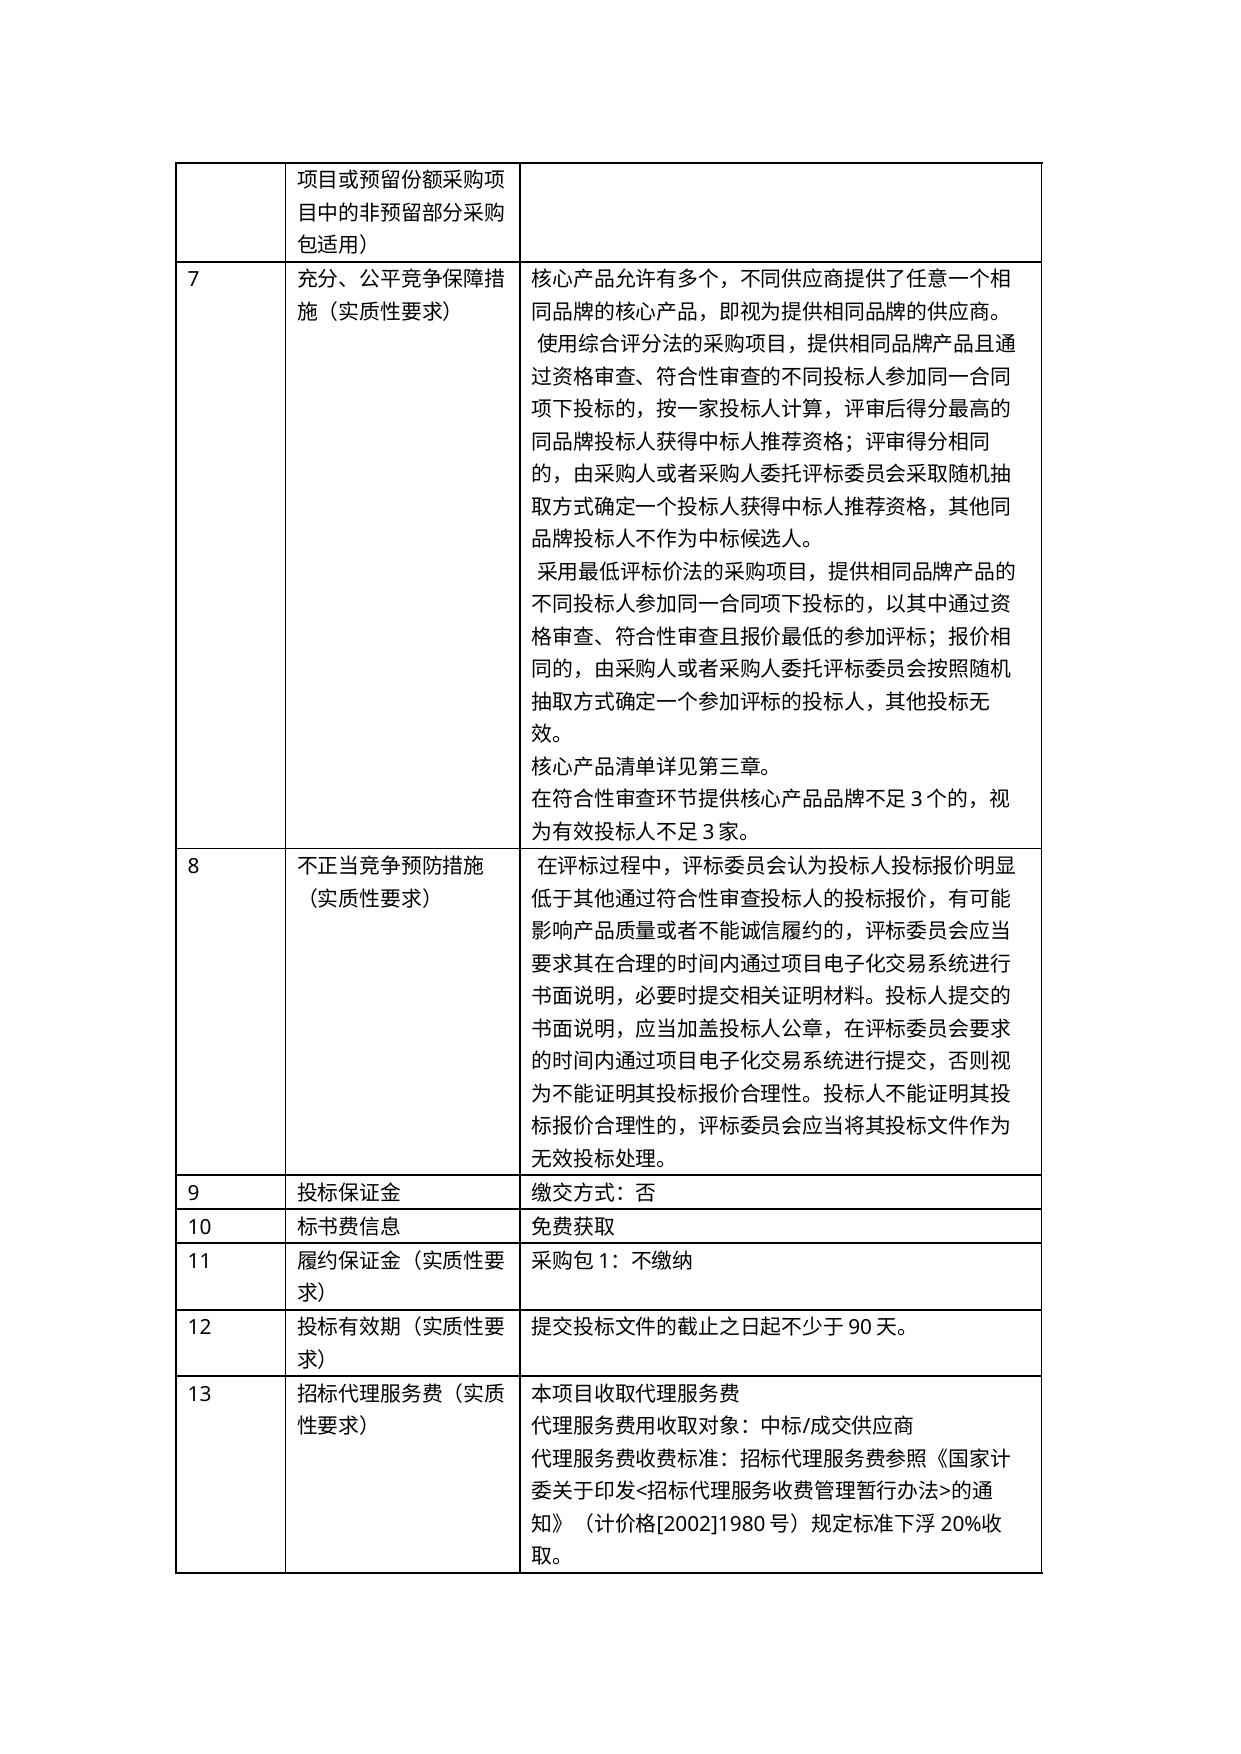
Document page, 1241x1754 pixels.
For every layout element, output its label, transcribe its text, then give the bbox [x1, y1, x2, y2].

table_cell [286, 164, 519, 261]
table_cell 7 [177, 263, 285, 848]
table_cell 12 [177, 1311, 285, 1375]
table_cell 13 [177, 1377, 285, 1572]
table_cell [521, 164, 1041, 261]
table_cell 本项目收取代理服务费 代理服务费用收取对象：中标/成交供应商 代理服务费收费标准：招标代理服务费参照《国家计委关于印发<招标代理服务收费管理暂行办法>的通知》（计价格[2002]1980号）规定标准下浮20%收取。 [521, 1377, 1041, 1572]
table_cell 在评标过程中，评标委员会认为投标人投标报价明显低于其他通过符合性审查投标人的投标报价，有可能影响产品质量或者不能诚信履约的，评标委员会应当要求其在合理的时间内通过项目电子化交易系统进行书面说明，必要时提交相关证明材料。投标人提交的书面说明，应当加盖投标人公章，在评标委员会要求的时间内通过项目电子化交易系统进行提交，否则视为不能证明其投标报价合理性。投标人不能证明其投标报价合理性的，评标委员会应当将其投标文件作为无效投标处理。 [521, 849, 1041, 1174]
table_cell 缴交方式：否 [521, 1176, 1041, 1208]
table_cell 9 [177, 1176, 285, 1208]
table_cell 核心产品允许有多个，不同供应商提供了任意一个相同品牌的核心产品，即视为提供相同品牌的供应商。 使用综合评分法的采购项目，提供相同品牌产品且通过资格审查、符合性审查的不同投标人参加同一合同项下投标的，按一家投标人计算，评审后得分最高的同品牌投标人获得中标人推荐资格；评审得分相同的，由采购人或者采购人委托评标委员会采取随机抽取方式确定一个投标人获得中标人推荐资格，其他同品牌投标人不作为中标候选人。 采用最低评标价法的采购项目，提供相同品牌产品的不同投标人参加同一合同项下投标的，以其中通过资格审查、符合性审查且报价最低的参加评标；报价相同的，由采购人或者采购人委托评标委员会按照随机抽取方式确定一个参加评标的投标人，其他投标无效。 核心产品清单详见第三章。 在符合性审查环节提供核心产品品牌不足3个的，视为有效投标人不足3家。 [521, 263, 1041, 848]
table_cell 投标有效期（实质性要求） [286, 1311, 519, 1375]
table_cell 标书费信息 [286, 1210, 519, 1242]
table_cell 采购包1：不缴纳 [521, 1244, 1041, 1309]
table_cell 6 [177, 164, 285, 261]
table_cell 10 [177, 1210, 285, 1242]
table_cell 8 [177, 849, 285, 1174]
table_cell 投标保证金 [286, 1176, 519, 1208]
table_cell 充分、公平竞争保障措施（实质性要求） [286, 263, 519, 848]
table_cell 免费获取 [521, 1210, 1041, 1242]
table_cell 11 [177, 1244, 285, 1309]
table_cell 不正当竞争预防措施（实质性要求） [286, 849, 519, 1174]
table_cell 履约保证金（实质性要求） [286, 1244, 519, 1309]
table_cell 招标代理服务费（实质性要求） [286, 1377, 519, 1572]
table_cell 提交投标文件的截止之日起不少于90天。 [521, 1311, 1041, 1375]
